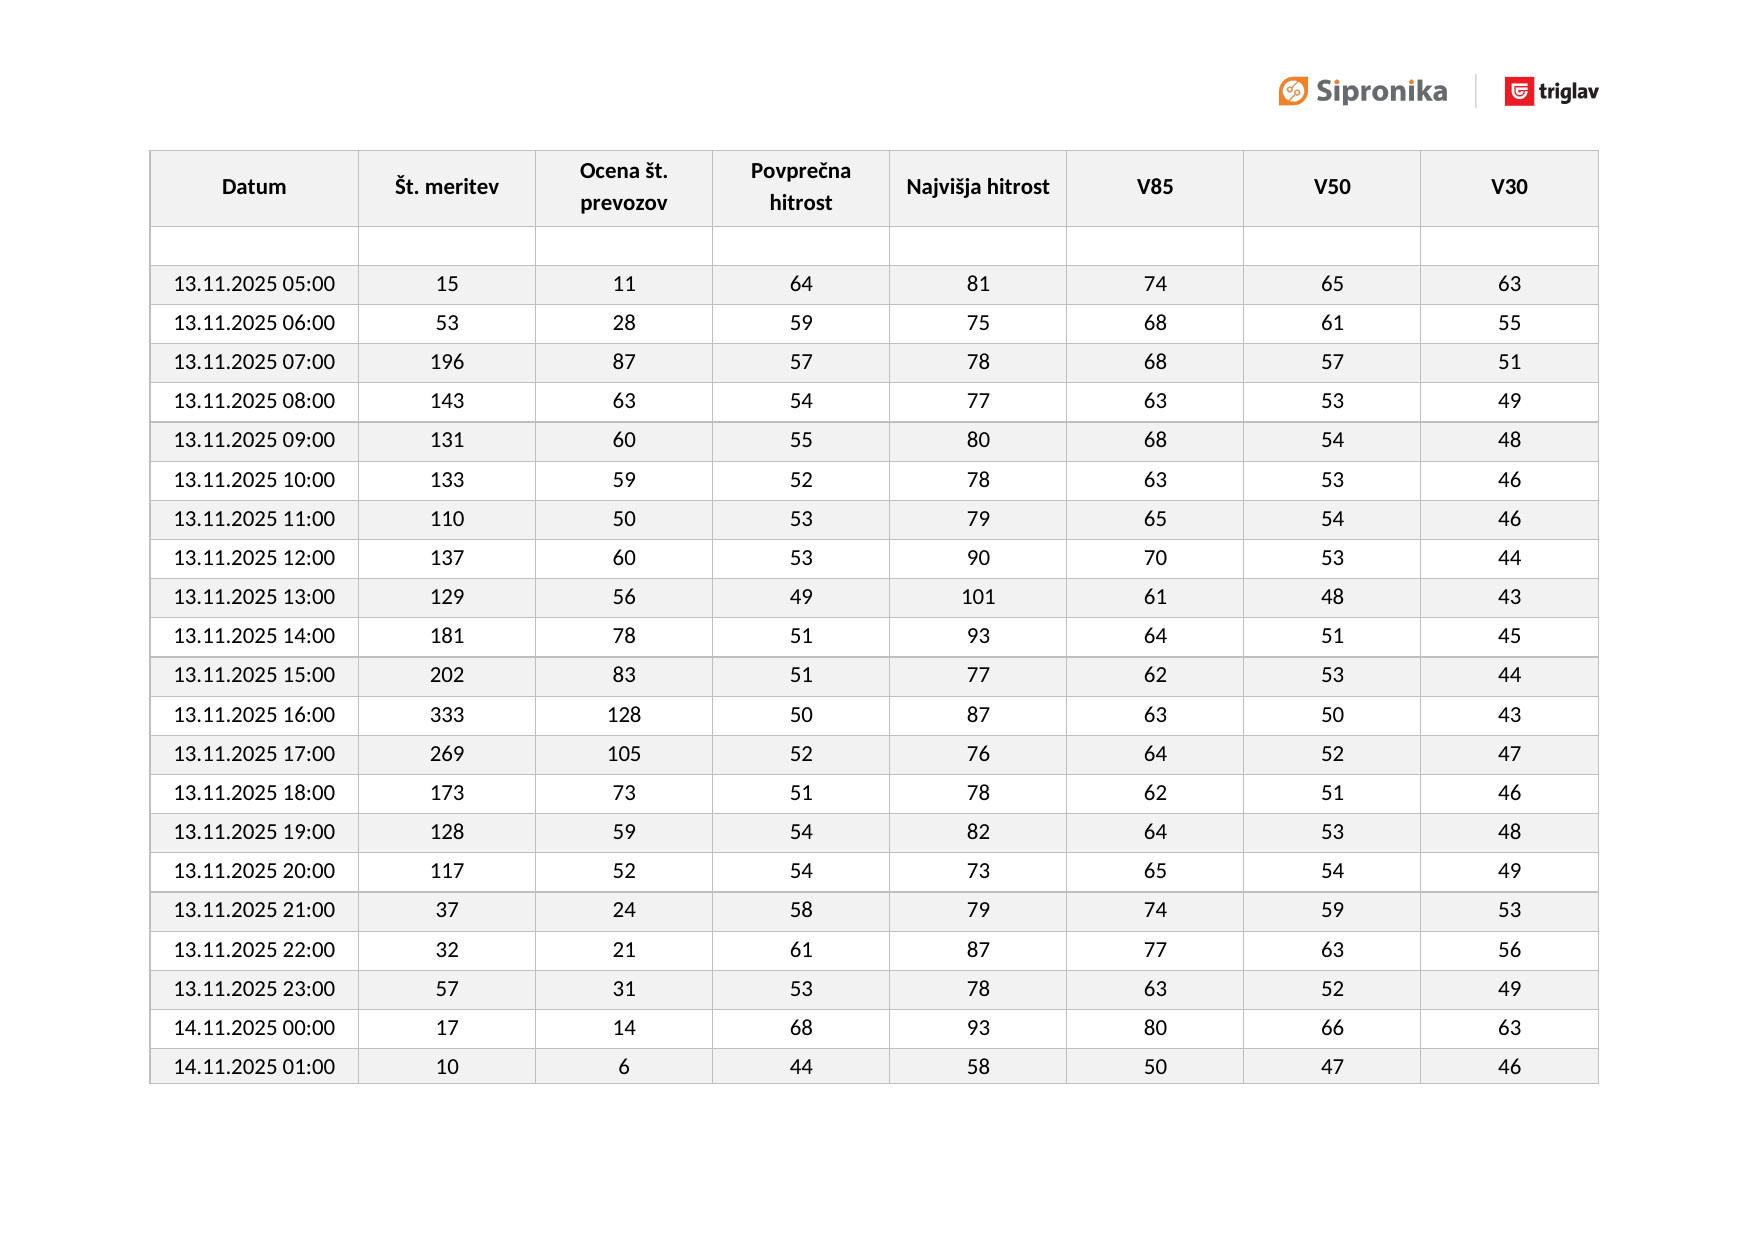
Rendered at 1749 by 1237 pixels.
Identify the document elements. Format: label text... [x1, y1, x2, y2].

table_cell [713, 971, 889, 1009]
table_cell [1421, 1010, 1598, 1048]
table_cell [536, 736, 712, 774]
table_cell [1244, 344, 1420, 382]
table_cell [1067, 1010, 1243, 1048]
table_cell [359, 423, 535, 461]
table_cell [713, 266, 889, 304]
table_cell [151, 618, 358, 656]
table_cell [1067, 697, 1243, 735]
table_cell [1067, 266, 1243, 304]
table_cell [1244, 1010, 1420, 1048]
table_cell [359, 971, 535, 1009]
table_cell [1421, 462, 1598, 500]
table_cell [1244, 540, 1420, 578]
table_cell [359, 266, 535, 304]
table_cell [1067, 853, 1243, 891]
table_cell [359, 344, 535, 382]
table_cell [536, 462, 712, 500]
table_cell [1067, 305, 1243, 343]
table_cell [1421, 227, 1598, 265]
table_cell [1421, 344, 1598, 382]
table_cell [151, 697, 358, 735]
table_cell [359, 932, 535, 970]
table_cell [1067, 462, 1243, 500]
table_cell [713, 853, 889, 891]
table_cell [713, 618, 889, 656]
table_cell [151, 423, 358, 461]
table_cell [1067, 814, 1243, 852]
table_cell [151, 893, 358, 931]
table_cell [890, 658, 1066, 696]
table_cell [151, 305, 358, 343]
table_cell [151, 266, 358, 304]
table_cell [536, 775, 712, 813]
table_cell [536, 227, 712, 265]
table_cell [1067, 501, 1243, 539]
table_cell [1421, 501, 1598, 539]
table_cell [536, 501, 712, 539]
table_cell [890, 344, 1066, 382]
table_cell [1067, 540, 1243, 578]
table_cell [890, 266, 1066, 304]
table_header V50 [1244, 151, 1420, 226]
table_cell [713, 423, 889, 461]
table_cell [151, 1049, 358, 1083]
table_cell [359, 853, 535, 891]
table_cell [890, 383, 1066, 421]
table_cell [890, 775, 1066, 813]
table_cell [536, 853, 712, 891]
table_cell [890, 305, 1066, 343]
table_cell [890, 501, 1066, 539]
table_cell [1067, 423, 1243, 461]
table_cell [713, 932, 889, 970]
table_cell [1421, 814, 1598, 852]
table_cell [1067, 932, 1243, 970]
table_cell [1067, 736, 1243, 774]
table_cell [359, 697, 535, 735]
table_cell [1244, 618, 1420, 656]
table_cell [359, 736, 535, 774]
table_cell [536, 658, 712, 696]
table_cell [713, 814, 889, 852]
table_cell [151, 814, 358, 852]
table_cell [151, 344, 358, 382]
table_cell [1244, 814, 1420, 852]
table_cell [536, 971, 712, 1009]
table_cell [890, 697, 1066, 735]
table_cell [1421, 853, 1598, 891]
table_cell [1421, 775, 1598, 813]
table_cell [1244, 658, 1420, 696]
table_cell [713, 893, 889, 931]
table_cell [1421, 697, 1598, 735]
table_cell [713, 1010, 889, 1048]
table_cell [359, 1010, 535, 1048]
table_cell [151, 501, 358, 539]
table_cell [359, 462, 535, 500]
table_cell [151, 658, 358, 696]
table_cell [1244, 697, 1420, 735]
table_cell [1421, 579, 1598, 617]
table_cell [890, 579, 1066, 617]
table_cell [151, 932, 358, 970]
table_header Povprečna hitrost [713, 151, 889, 226]
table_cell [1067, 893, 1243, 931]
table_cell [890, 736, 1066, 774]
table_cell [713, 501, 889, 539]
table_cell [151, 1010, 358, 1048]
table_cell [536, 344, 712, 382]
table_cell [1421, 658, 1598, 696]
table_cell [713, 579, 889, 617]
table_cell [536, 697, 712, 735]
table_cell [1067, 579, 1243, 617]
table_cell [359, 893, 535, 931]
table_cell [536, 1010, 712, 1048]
table_header V30 [1421, 151, 1598, 226]
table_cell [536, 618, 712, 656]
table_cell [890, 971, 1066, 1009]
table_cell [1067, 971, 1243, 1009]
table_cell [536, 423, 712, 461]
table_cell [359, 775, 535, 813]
table_header Datum [151, 151, 358, 226]
table_header Ocena št. prevozov [536, 151, 712, 226]
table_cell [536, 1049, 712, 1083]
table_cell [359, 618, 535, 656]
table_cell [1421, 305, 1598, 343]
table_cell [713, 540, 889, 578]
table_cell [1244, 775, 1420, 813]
table_header Št. meritev [359, 151, 535, 226]
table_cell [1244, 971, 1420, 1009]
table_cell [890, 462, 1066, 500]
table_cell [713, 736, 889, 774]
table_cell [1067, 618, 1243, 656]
picture [1279, 74, 1599, 108]
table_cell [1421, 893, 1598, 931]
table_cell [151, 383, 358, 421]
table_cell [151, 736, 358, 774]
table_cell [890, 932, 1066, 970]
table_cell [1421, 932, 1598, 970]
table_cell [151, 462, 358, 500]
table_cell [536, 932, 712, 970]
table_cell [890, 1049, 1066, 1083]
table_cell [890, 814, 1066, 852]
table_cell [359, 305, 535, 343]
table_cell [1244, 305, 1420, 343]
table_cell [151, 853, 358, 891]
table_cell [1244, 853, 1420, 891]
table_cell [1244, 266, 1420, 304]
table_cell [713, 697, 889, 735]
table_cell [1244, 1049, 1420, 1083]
table_header Najvišja hitrost [890, 151, 1066, 226]
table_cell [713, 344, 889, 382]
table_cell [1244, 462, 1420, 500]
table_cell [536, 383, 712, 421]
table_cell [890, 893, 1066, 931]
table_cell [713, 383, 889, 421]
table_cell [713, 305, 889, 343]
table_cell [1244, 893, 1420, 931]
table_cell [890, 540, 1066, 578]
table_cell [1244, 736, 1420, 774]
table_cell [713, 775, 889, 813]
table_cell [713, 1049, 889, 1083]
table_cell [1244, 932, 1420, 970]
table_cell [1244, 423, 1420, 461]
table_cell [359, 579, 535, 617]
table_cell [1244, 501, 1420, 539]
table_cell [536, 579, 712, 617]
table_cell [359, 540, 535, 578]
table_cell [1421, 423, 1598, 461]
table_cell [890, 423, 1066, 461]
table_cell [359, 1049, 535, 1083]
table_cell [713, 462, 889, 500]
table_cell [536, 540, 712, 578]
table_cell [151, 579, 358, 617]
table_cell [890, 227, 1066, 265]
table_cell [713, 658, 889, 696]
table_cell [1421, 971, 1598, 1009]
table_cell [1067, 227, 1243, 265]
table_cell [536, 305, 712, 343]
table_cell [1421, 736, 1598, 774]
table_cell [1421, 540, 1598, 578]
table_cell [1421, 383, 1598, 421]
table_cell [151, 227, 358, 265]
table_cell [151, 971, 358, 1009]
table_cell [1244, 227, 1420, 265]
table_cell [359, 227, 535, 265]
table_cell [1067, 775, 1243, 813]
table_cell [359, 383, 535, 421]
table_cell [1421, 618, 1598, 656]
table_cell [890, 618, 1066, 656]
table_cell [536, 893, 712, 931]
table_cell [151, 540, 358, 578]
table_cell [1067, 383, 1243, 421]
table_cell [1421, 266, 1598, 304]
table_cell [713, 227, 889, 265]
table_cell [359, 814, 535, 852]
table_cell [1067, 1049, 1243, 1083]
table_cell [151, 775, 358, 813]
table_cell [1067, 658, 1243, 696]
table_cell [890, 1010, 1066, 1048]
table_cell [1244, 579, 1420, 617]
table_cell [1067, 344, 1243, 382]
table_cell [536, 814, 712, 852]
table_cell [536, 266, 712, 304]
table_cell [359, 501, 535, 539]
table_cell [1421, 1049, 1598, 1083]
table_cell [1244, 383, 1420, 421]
table_header V85 [1067, 151, 1243, 226]
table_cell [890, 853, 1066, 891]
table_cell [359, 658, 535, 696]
